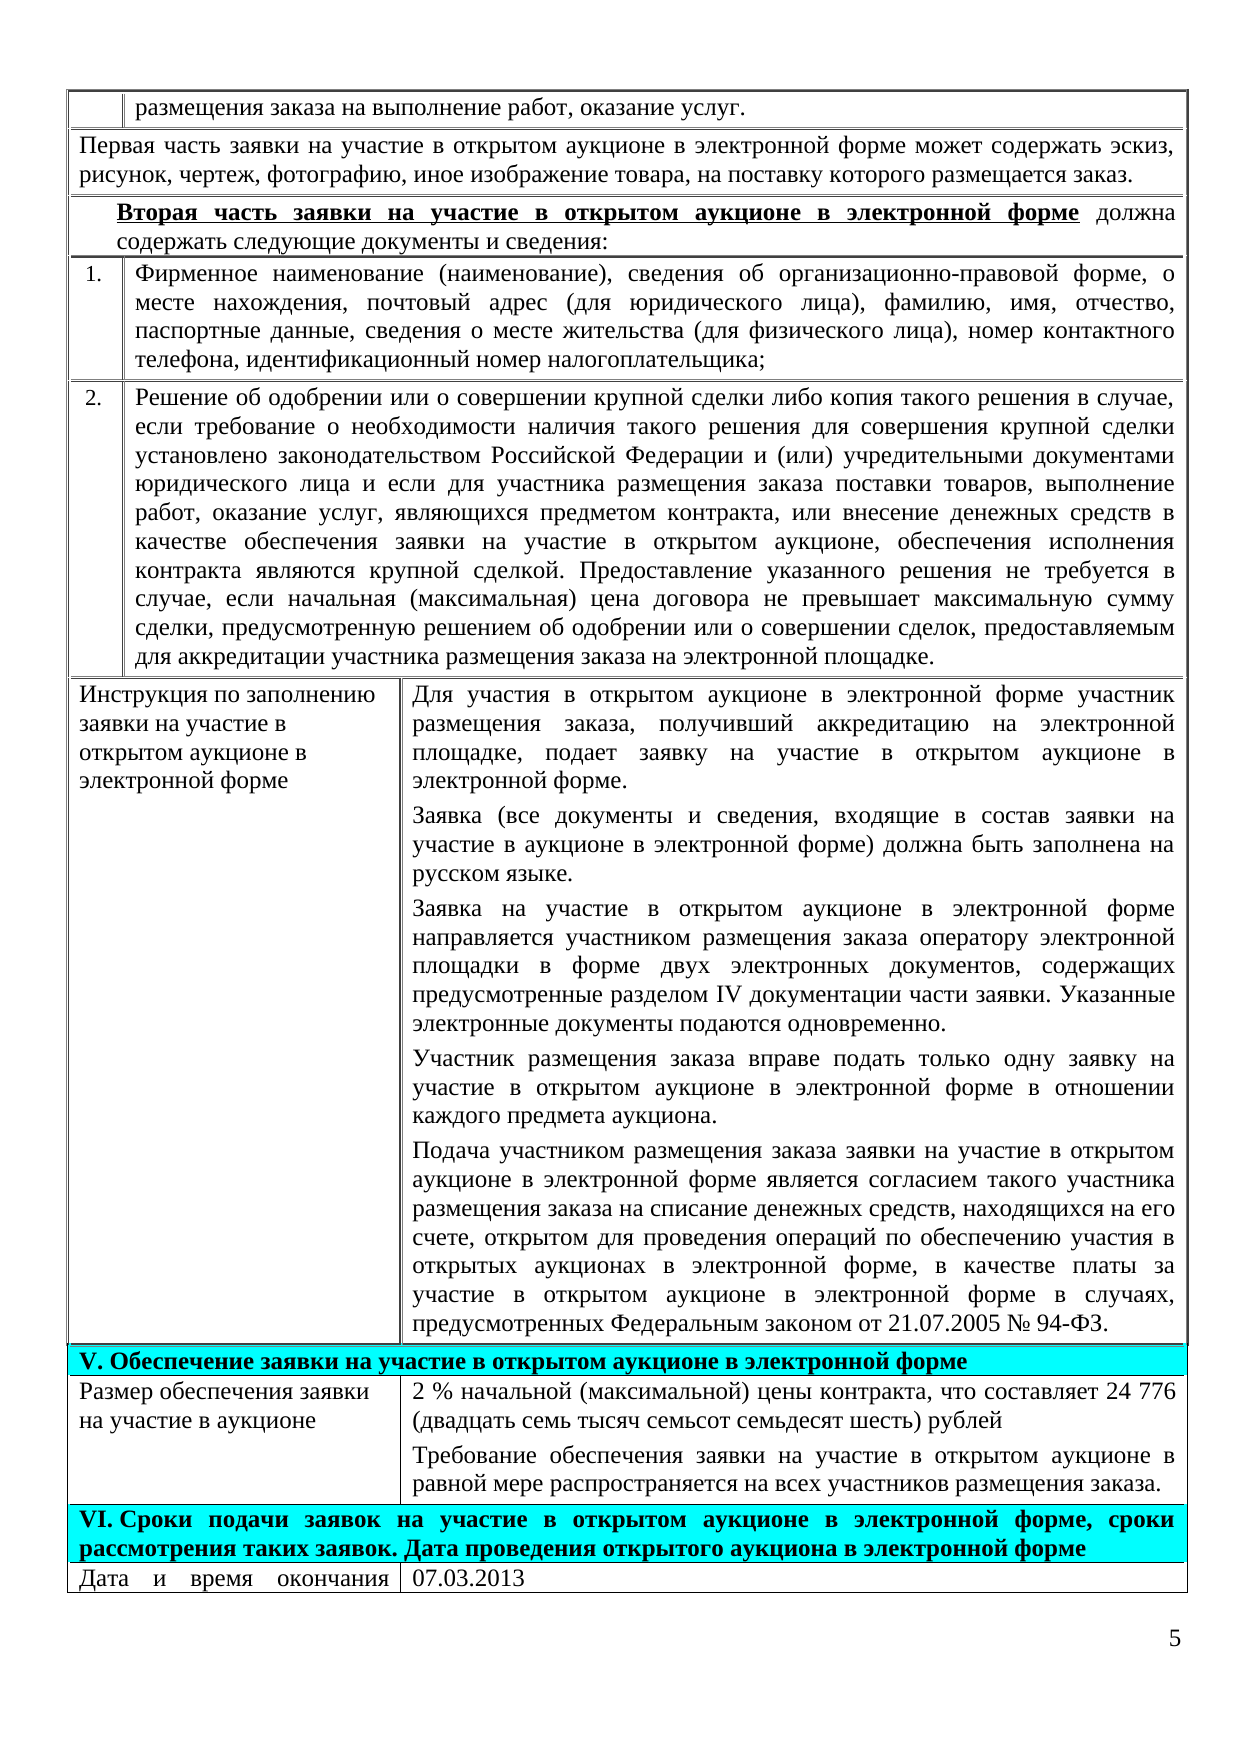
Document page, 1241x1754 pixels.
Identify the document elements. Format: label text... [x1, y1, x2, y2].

table_cell Вторая часть заявки на участие в открытом аукционе в электронной форме должна содержать следующие документы и сведения: [69, 194, 1186, 254]
table_cell Первая часть заявки на участие в открытом аукционе в электронной форме может содержать эскиз, рисунок, чертеж, фотографию, иное изображение товара, на поставку которого размещается заказ. [69, 127, 1186, 194]
table_cell [69, 379, 122, 676]
table_cell 2 % начальной (максимальной) цены контракта, что составляет 24 776 (двадцать семь тысяч семьсот семьдесят шесть) рублей Требование обеспечения заявки на участие в открытом аукционе в равной мере распространяется на всех участников размещения заказа. [401, 1375, 1187, 1503]
table_cell VI. Сроки подачи заявок на участие в открытом аукционе в электронной форме, сроки рассмотрения таких заявок. Дата проведения открытого аукциона в электронной форме [68, 1504, 1187, 1562]
table_cell Для участия в открытом аукционе в электронной форме участник размещения заказа, получивший аккредитацию на электронной площадке, подает заявку на участие в открытом аукционе в электронной форме. Заявка (все документы и сведения, входящие в состав заявки на участие в аукционе в электронной форме) должна быть заполнена на русском языке. Заявка на участие в открытом аукционе в электронной форме направляется участником размещения заказа оператору электронной площадки в форме двух электронных документов, содержащих предусмотренные разделом IV документации части заявки. Указанные электронные документы подаются одновременно. Участник размещения заказа вправе подать только одну заявку на участие в открытом аукционе в электронной форме в отношении каждого предмета аукциона. Подача участником размещения заказа заявки на участие в открытом аукционе в электронной форме является согласием такого участника размещения заказа на списание денежных средств, находящихся на его счете, открытом для проведения операций по обеспечению участия в открытых аукционах в электронной форме, в качестве платы за участие в открытом аукционе в электронной форме в случаях, предусмотренных Федеральным законом от 21.07.2005 № 94-ФЗ. [403, 676, 1186, 1343]
table_cell Инструкция по заполнению заявки на участие в открытом аукционе в электронной форме [69, 676, 400, 1343]
table_cell Размер обеспечения заявки на участие в аукционе [68, 1375, 400, 1503]
table_cell Фирменное наименование (наименование), сведения об организационно-правовой форме, о месте нахождения, почтовый адрес (для юридического лица), фамилию, имя, отчество, паспортные данные, сведения о месте жительства (для физического лица), номер контактного телефона, идентификационный номер налогоплательщика; [125, 255, 1187, 379]
table_cell [68, 255, 122, 379]
table_cell V. Обеспечение заявки на участие в открытом аукционе в электронной форме [68, 1343, 1187, 1375]
table_cell [69, 92, 123, 127]
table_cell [124, 92, 1186, 127]
table_cell Решение об одобрении или о совершении крупной сделки либо копия такого решения в случае, если требование о необходимости наличия такого решения для совершения крупной сделки установлено законодательством Российской Федерации и (или) учредительными документами юридического лица и если для участника размещения заказа поставки товаров, выполнение работ, оказание услуг, являющихся предметом контракта, или внесение денежных средств в качестве обеспечения заявки на участие в открытом аукционе, обеспечения исполнения контракта являются крупной сделкой. Предоставление указанного решения не требуется в случае, если начальная (максимальная) цена договора не превышает максимальную сумму сделки, предусмотренную решением об одобрении или о совершении сделок, предоставляемым для аккредитации участника размещения заказа на электронной площадке. [125, 379, 1186, 676]
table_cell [68, 1562, 400, 1592]
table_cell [401, 1562, 1187, 1592]
